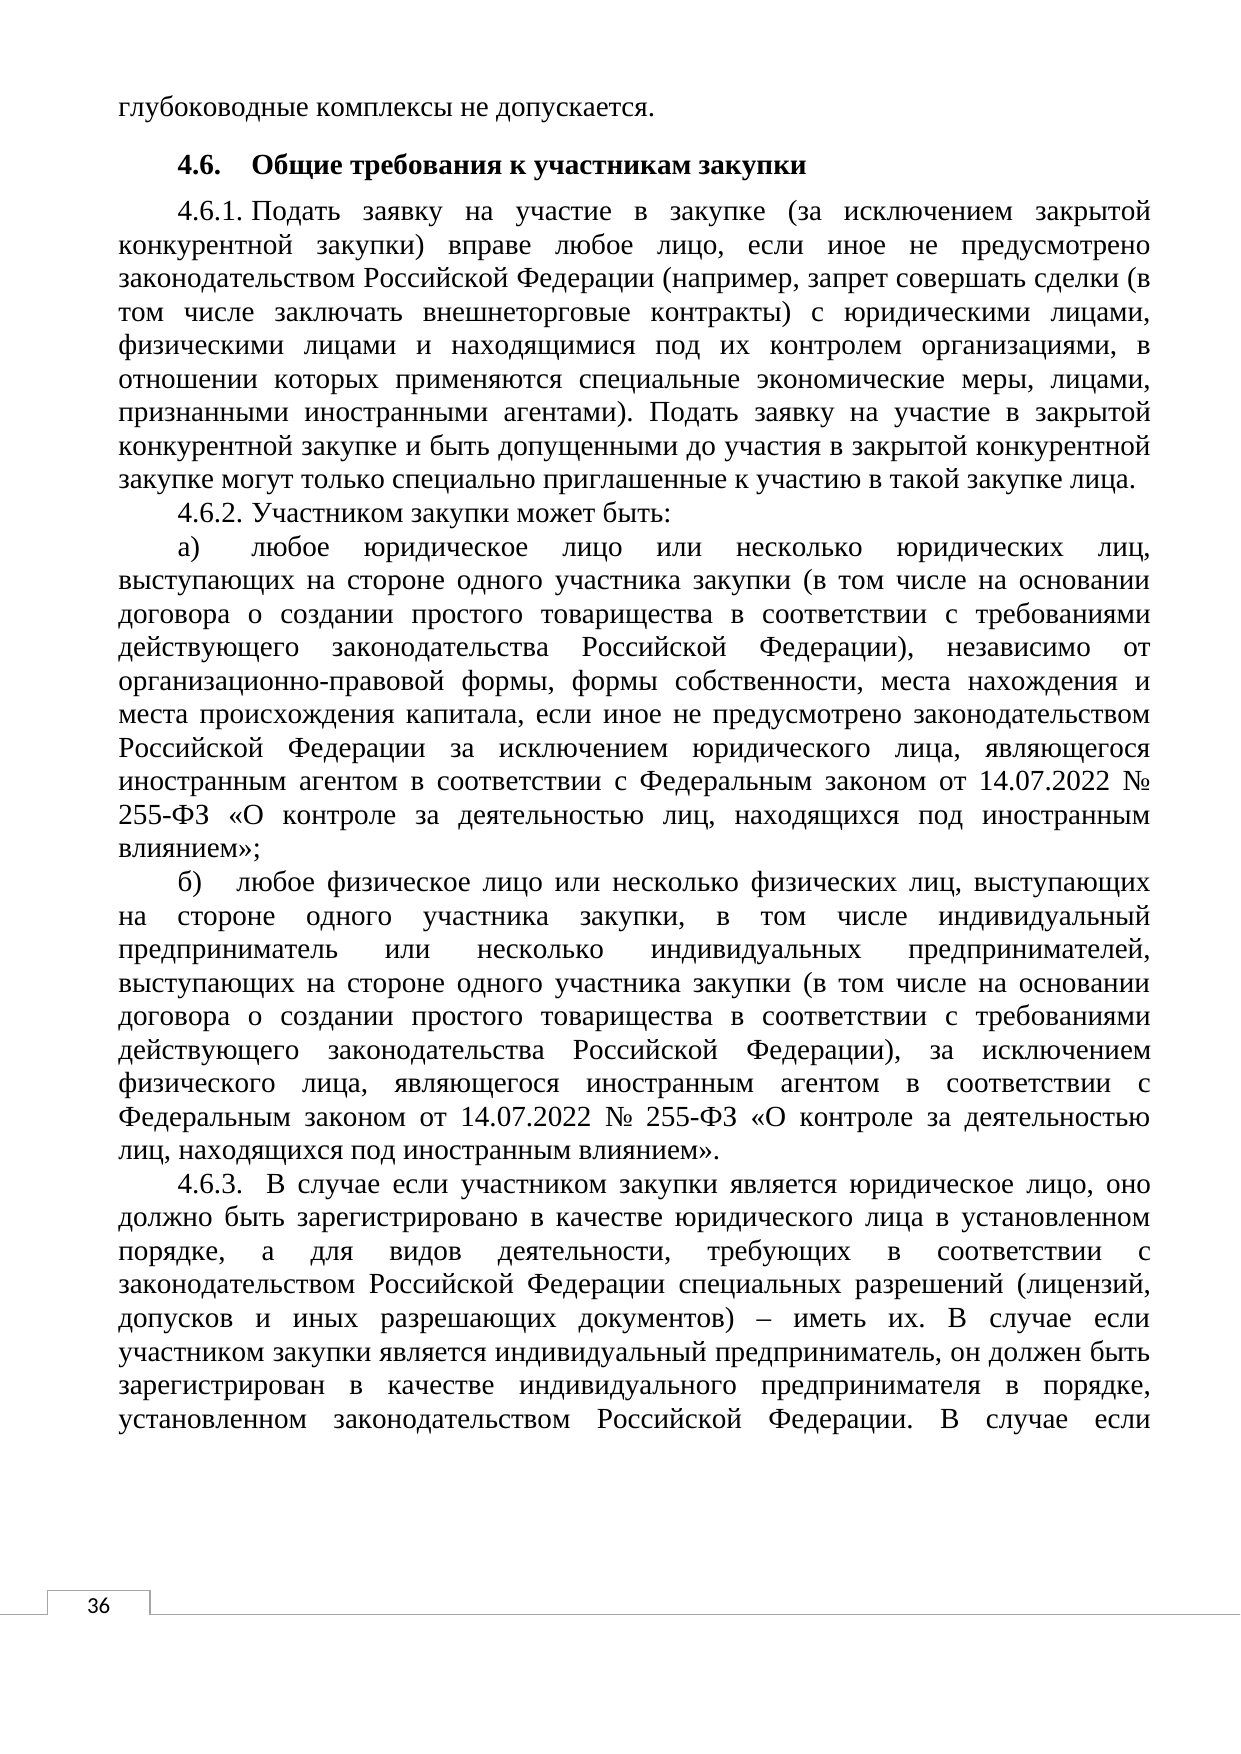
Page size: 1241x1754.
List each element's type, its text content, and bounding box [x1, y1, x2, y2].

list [118, 89, 1152, 122]
list любое физическое лицо или несколько физических лиц, выступающих на стороне одного участника закупки, в том числе индивидуальный предприниматель или несколько индивидуальных предпринимателей, выступающих на стороне одного участника закупки (в том числе на основании договора о создании простого товарищества в соответствии с требованиями действующего законодательства Российской Федерации), за исключением физического лица, являющегося иностранным агентом в соответствии с Федеральным законом от 14.07.2022 № 255-ФЗ «О контроле за деятельностью лиц, находящихся под иностранным влиянием». [118, 864, 1152, 1166]
list любое юридическое лицо или несколько юридических лиц, выступающих на стороне одного участника закупки (в том числе на основании договора о создании простого товарищества в соответствии с требованиями действующего законодательства Российской Федерации), независимо от организационно-правовой формы, формы собственности, места нахождения и места происхождения капитала, если иное не предусмотрено законодательством Российской Федерации за исключением юридического лица, являющегося иностранным агентом в соответствии с Федеральным законом от 14.07.2022 № 255-ФЗ «О контроле за деятельностью лиц, находящихся под иностранным влиянием»; [118, 529, 1152, 864]
list Общие требования к участникам закупки [118, 147, 1152, 181]
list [118, 1166, 1152, 1434]
list Подать заявку на участие в закупке (за исключением закрытой конкурентной закупки) вправе любое лицо, если иное не предусмотрено законодательством Российской Федерации (например, запрет совершать сделки (в том числе заключать внешнеторговые контракты) с юридическими лицами, физическими лицами и находящимися под их контролем организациями, в отношении которых применяются специальные экономические меры, лицами, признанными иностранными агентами). Подать заявку на участие в закрытой конкурентной закупке и быть допущенными до участия в закрытой конкурентной закупке могут только специально приглашенные к участию в такой закупке лица. [118, 193, 1152, 495]
list Участником закупки может быть: [118, 495, 1152, 529]
